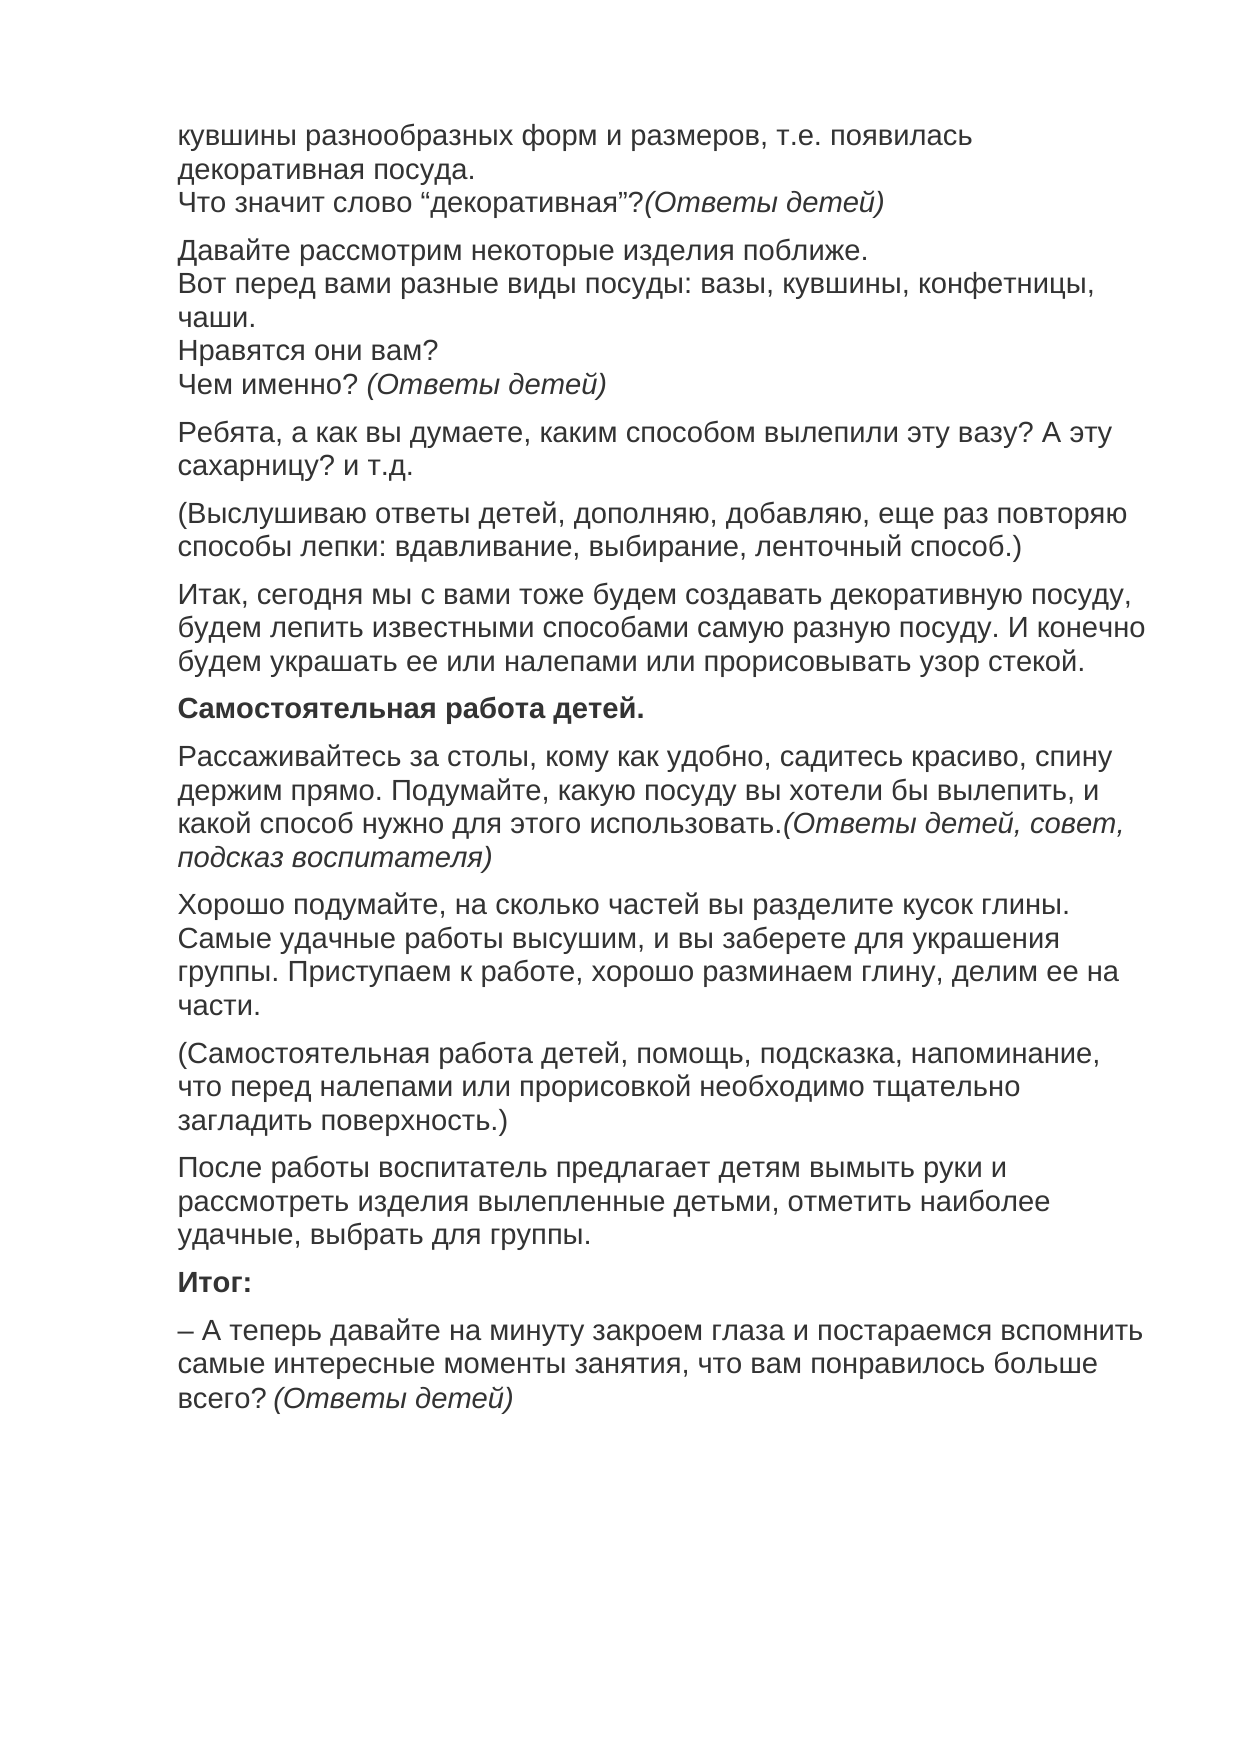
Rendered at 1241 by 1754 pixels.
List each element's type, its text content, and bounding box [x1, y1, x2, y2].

text Давайте рассмотрим некоторые изделия поближе. Вот перед вами разные виды посуды: вазы, кувшины, конфетницы, чаши. Нравятся они вам? Чем именно? (Ответы детей) [177, 233, 1152, 401]
text После работы воспитатель предлагает детям вымыть руки и рассмотреть изделия вылепленные детьми, отметить наиболее удачные, выбрать для группы. [177, 1150, 1152, 1251]
text Итак, сегодня мы с вами тоже будем создавать декоративную посуду, будем лепить известными способами самую разную посуду. И конечно будем украшать ее или налепами или прорисовывать узор стекой. [177, 577, 1152, 677]
text Ребята, а как вы думаете, каким способом вылепили эту вазу? А эту сахарницу? и т.д. [177, 414, 1152, 482]
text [177, 118, 1152, 219]
text Рассаживайтесь за столы, кому как удобно, садитесь красиво, спину держим прямо. Подумайте, какую посуду вы хотели бы вылепить, и какой способ нужно для этого использовать.(Ответы детей, совет, подсказ воспитателя) [177, 739, 1152, 873]
text Самостоятельная работа детей. [177, 692, 1152, 725]
text (Самостоятельная работа детей, помощь, подсказка, напоминание, что перед налепами или прорисовкой необходимо тщательно загладить поверхность.) [177, 1036, 1152, 1136]
text – А теперь давайте на минуту закроем глаза и постараемся вспомнить самые интересные моменты занятия, что вам понравилось больше всего? (Ответы детей) [177, 1313, 1152, 1415]
text Хорошо подумайте, на сколько частей вы разделите кусок глины. Самые удачные работы высушим, и вы заберете для украшения группы. Приступаем к работе, хорошо разминаем глину, делим ее на части. [177, 887, 1152, 1022]
text Итог: [177, 1265, 1152, 1298]
text (Выслушиваю ответы детей, дополняю, добавляю, еще раз повторяю способы лепки: вдавливание, выбирание, ленточный способ.) [177, 496, 1152, 563]
